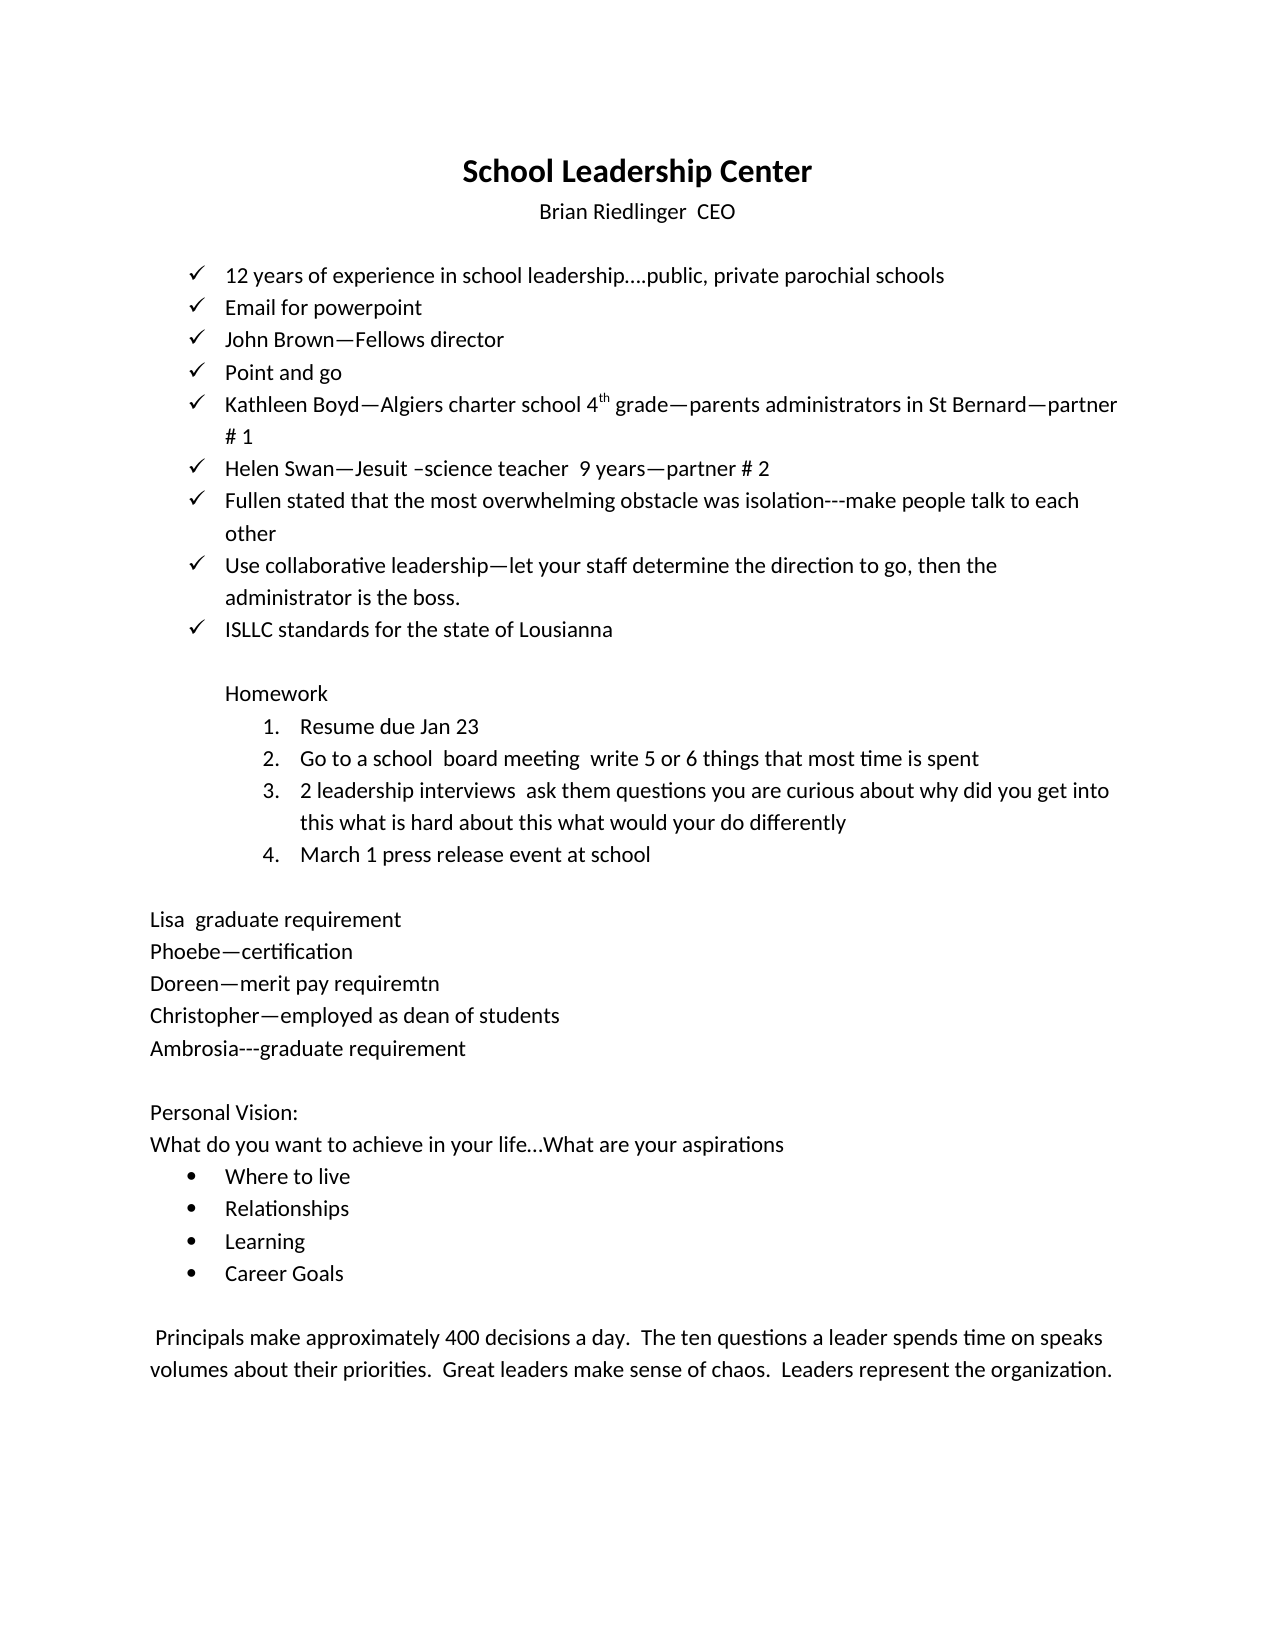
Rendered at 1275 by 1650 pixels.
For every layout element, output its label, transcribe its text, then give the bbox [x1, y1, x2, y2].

text Brian Riedlinger CEO [150, 197, 1125, 225]
list Fullen stated that the most overwhelming obstacle was isolation---make people talk to each other [187, 486, 1125, 547]
list Where to live [187, 1162, 1125, 1190]
list 2 leadership interviews ask them questions you are curious about why did you get into this what is hard about this what would your do differently [262, 776, 1125, 836]
list Kathleen Boyd—Algiers charter school 4th grade—parents administrators in St Bernard—partner # 1 [187, 390, 1125, 450]
text Phoebe—certification [150, 937, 1125, 965]
list John Brown—Fellows director [187, 326, 1125, 353]
text Principals make approximately 400 decisions a day. The ten questions a leader spends time on speaks volumes about their priorities. Great leaders make sense of chaos. Leaders represent the organization. [150, 1323, 1125, 1383]
list Go to a school board meeting write 5 or 6 things that most time is spent [262, 744, 1125, 772]
text Personal Vision: [150, 1098, 1125, 1126]
text Ambrosia---graduate requirement [150, 1034, 1125, 1062]
list Homework [225, 679, 1125, 708]
text Christopher—employed as dean of students [150, 1001, 1125, 1029]
list Resume due Jan 23 [262, 712, 1125, 740]
list Use collaborative leadership—let your staff determine the direction to go, then the administrator is the boss. [187, 551, 1125, 611]
list March 1 press release event at school [262, 841, 1125, 868]
text Lisa graduate requirement [150, 905, 1125, 933]
list Helen Swan—Jesuit –science teacher 9 years—partner # 2 [187, 454, 1125, 482]
text Doreen—merit pay requiremtn [150, 969, 1125, 997]
list Point and go [187, 358, 1125, 386]
list 12 years of experience in school leadership….public, private parochial schools [187, 261, 1125, 289]
text School Leadership Center [150, 150, 1125, 191]
list Relationships [187, 1194, 1125, 1223]
list Learning [187, 1227, 1125, 1255]
list Career Goals [187, 1259, 1125, 1287]
list ISLLC standards for the state of Lousianna [187, 615, 1125, 643]
text What do you want to achieve in your life…What are your aspirations [150, 1130, 1125, 1158]
list Email for powerpoint [187, 293, 1125, 321]
